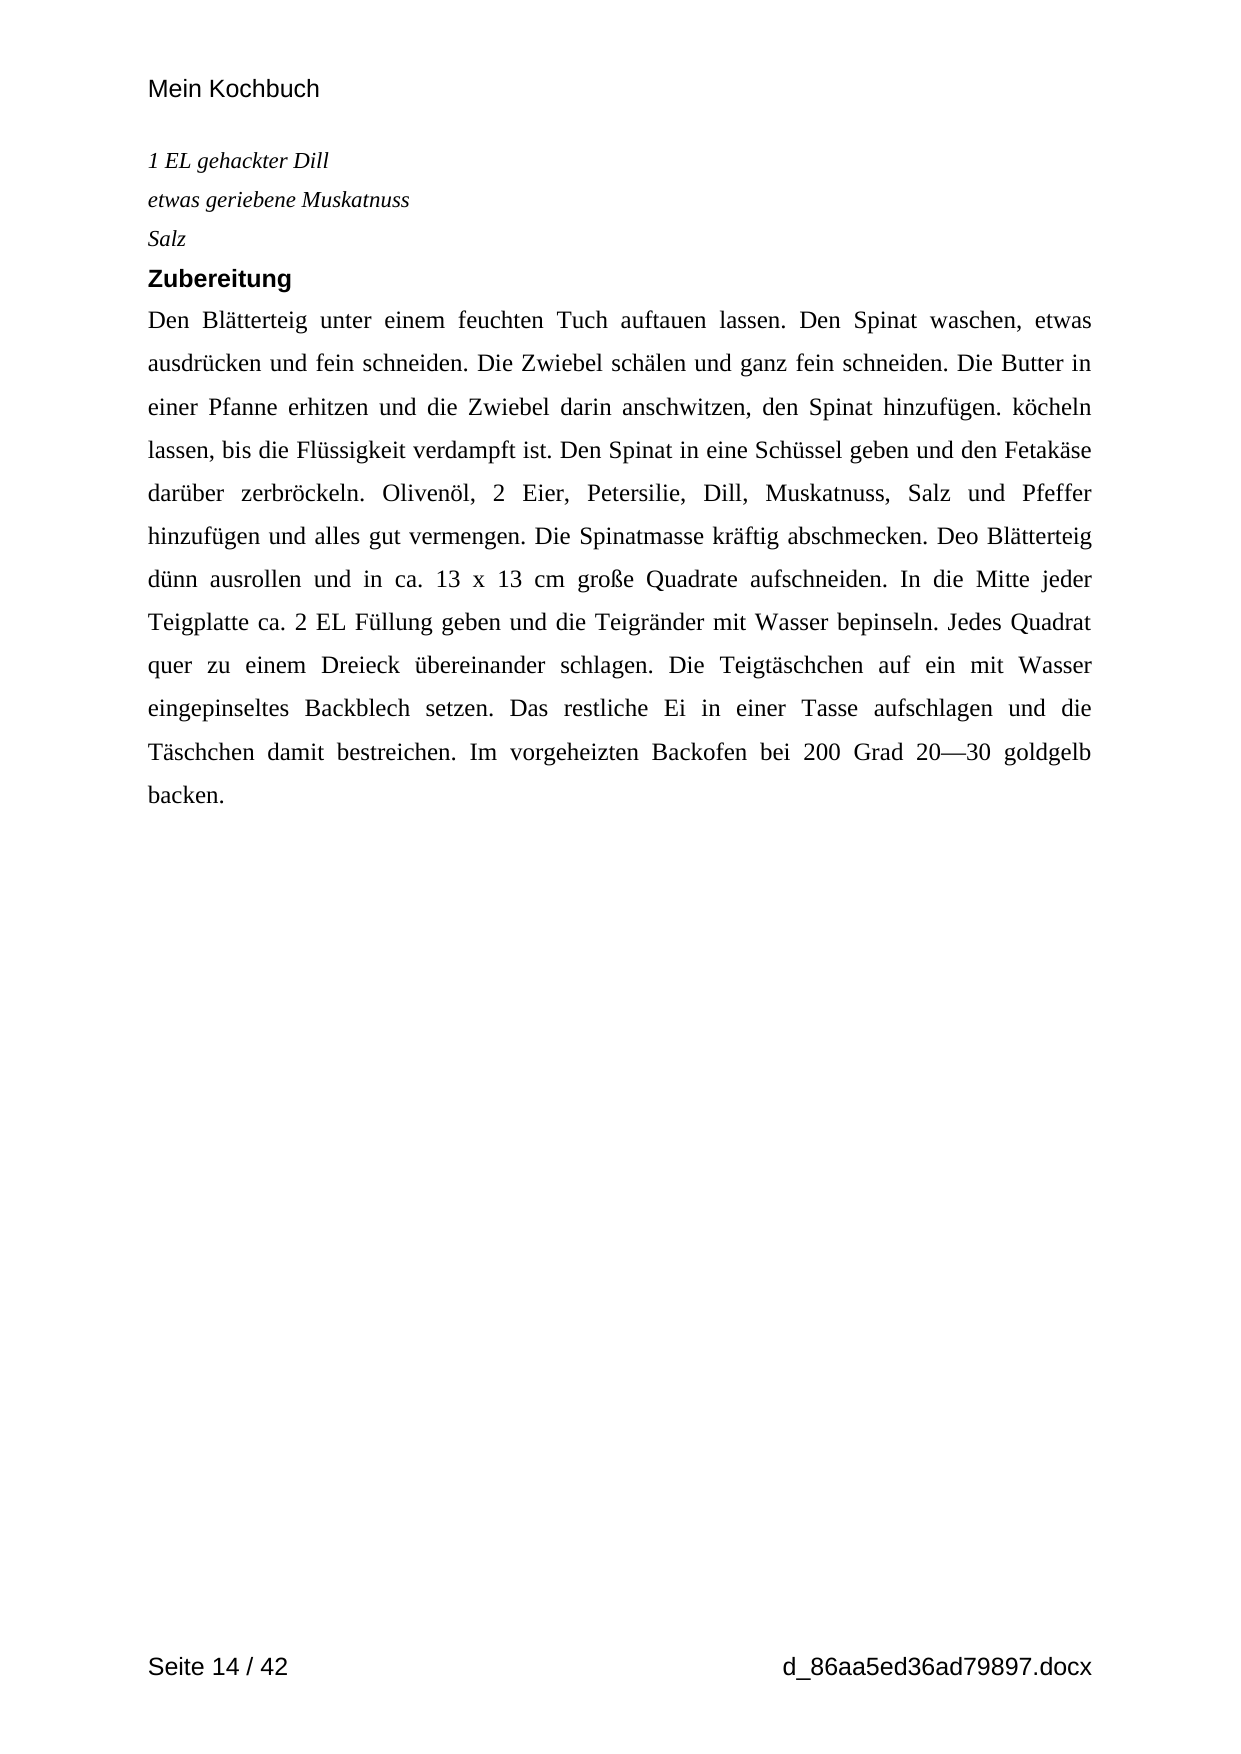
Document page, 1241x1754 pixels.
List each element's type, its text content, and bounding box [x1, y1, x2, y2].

subtitle Zubereitung [148, 264, 1093, 293]
text 1 EL gehackter Dill [148, 148, 1093, 174]
text Salz [148, 225, 1093, 252]
text etwas geriebene Muskatnuss [148, 186, 1093, 213]
text Den Blätterteig unter einem feuchten Tuch auftauen lassen. Den Spinat waschen, etwas ausdrücken und fein schneiden. Die Zwiebel schälen und ganz fein schneiden. Die Butter in einer Pfanne erhitzen und die Zwiebel darin anschwitzen, den Spinat hinzufügen. köcheln lassen, bis die Flüssigkeit verdampft ist. Den Spinat in eine Schüssel geben und den Fetakäse darüber zerbröckeln. Olivenöl, 2 Eier, Petersilie, Dill, Muskatnuss, Salz und Pfeffer hinzufügen und alles gut vermengen. Die Spinatmasse kräftig abschmecken. Deo Blätterteig dünn ausrollen und in ca. 13 x 13 cm große Quadrate aufschneiden. In die Mitte jeder Teigplatte ca. 2 EL Füllung geben und die Teigränder mit Wasser bepinseln. Jedes Quadrat quer zu einem Dreieck übereinander schlagen. Die Teigtäschchen auf ein mit Wasser eingepinseltes Backblech setzen. Das restliche Ei in einer Tasse aufschlagen und die Täschchen damit bestreichen. Im vorgeheizten Backofen bei 200 Grad 20—30 goldgelb backen. [148, 305, 1093, 808]
